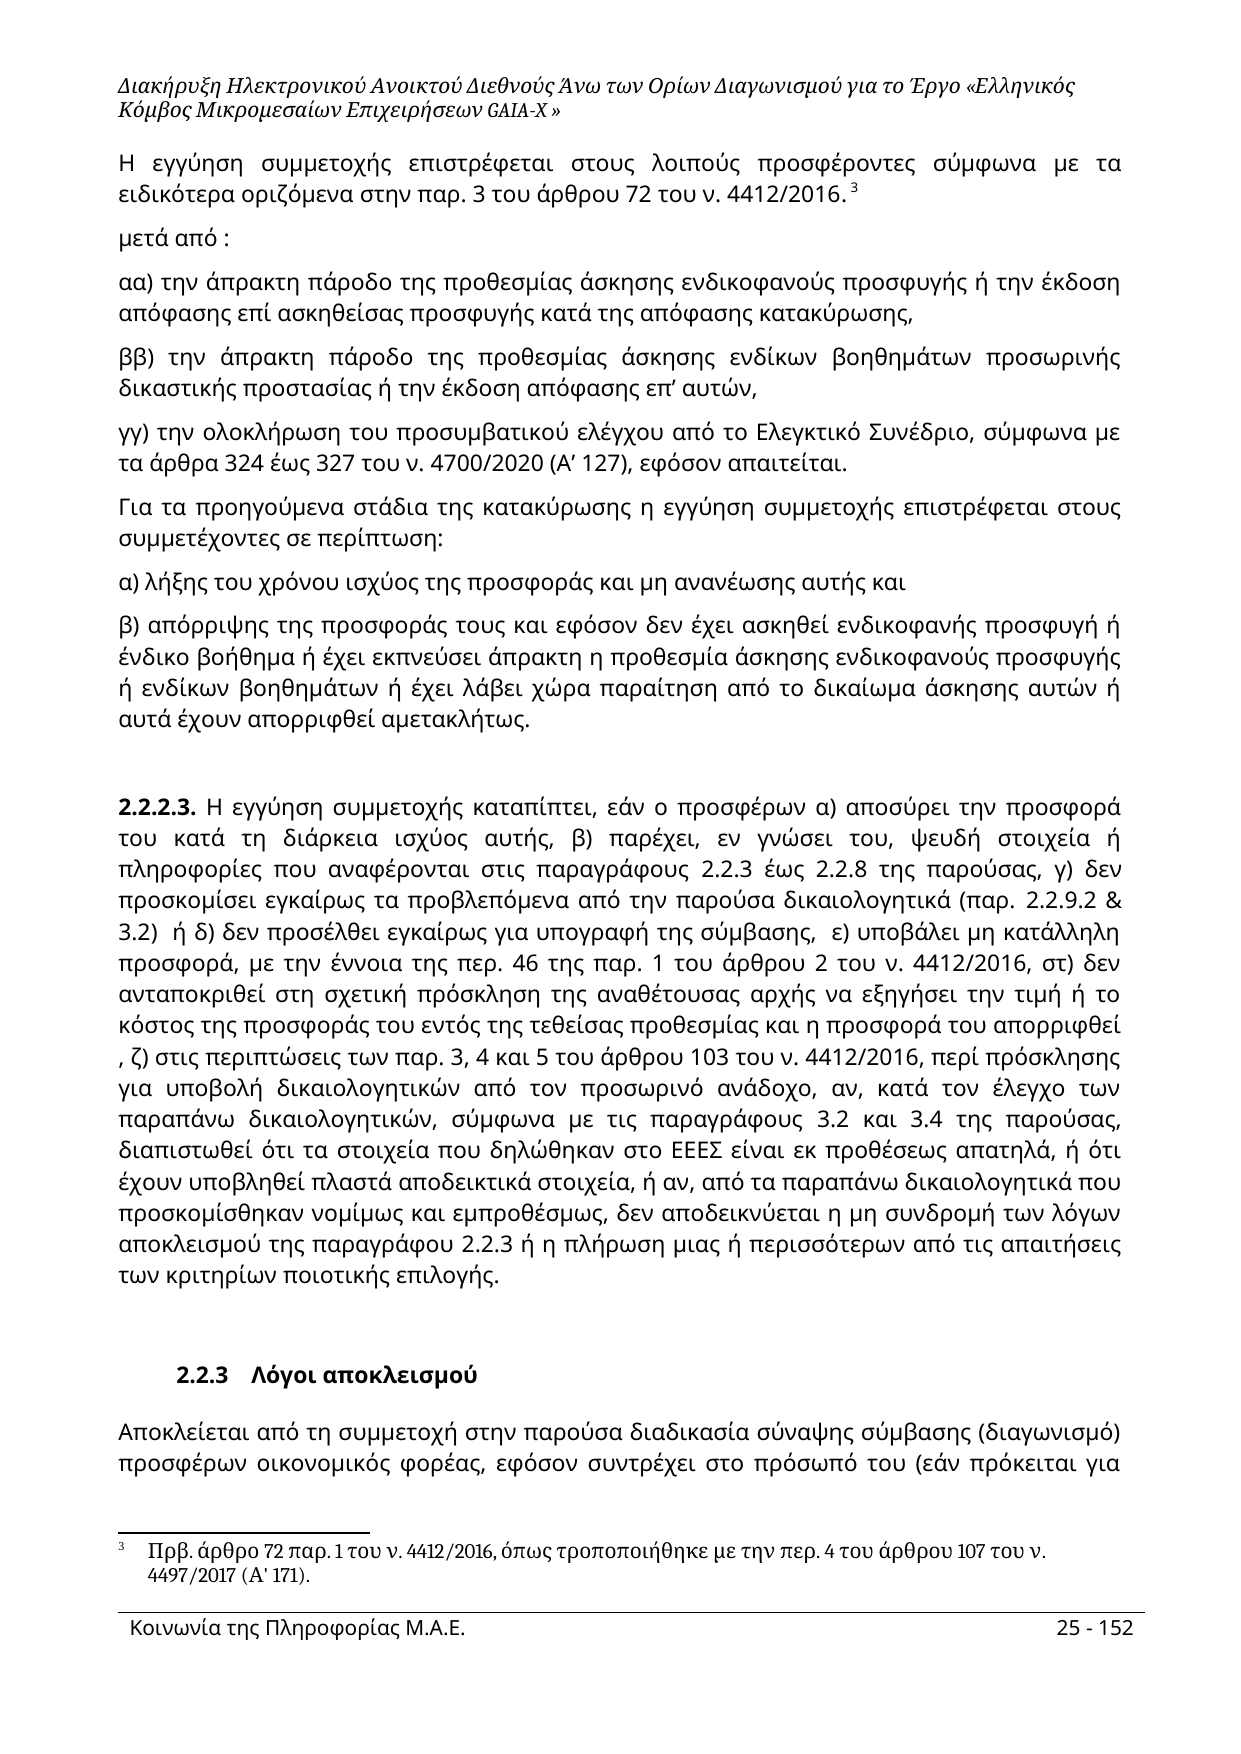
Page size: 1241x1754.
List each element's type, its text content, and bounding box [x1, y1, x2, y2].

text γγ) την ολοκλήρωση του προσυμβατικού ελέγχου από το Ελεγκτικό Συνέδριο, σύμφωνα με τα άρθρα 324 έως 327 του ν. 4700/2020 (Α’ 127), εφόσον απαιτείται. [118, 416, 1122, 478]
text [118, 1416, 1122, 1478]
subtitle Λόγοι αποκλεισμού [176, 1359, 1122, 1391]
text 2.2.2.3. Η εγγύηση συμμετοχής καταπίπτει, εάν ο προσφέρων α) αποσύρει την προσφορά του κατά τη διάρκεια ισχύος αυτής, β) παρέχει, εν γνώσει του, ψευδή στοιχεία ή πληροφορίες που αναφέρονται στις παραγράφους ‎2.2.3 έως ‎2.2.8 της παρούσας, γ) δεν προσκομίσει εγκαίρως τα προβλεπόμενα από την παρούσα δικαιολογητικά (παρ. ‎2.2.9.2 & ‎3.2) ή δ) δεν προσέλθει εγκαίρως για υπογραφή της σύμβασης, ε) υποβάλει μη κατάλληλη προσφορά, με την έννοια της περ. 46 της παρ. 1 του άρθρου 2 του ν. 4412/2016, στ) δεν ανταποκριθεί στη σχετική πρόσκληση της αναθέτουσας αρχής να εξηγήσει την τιμή ή το κόστος της προσφοράς του εντός της τεθείσας προθεσμίας και η προσφορά του απορριφθεί , ζ) στις περιπτώσεις των παρ. 3, 4 και 5 του άρθρου 103 του ν. 4412/2016, περί πρόσκλησης για υποβολή δικαιολογητικών από τον προσωρινό ανάδοχο, αν, κατά τον έλεγχο των παραπάνω δικαιολογητικών, σύμφωνα με τις παραγράφους ‎3.2 και 3.4 της παρούσας, διαπιστωθεί ότι τα στοιχεία που δηλώθηκαν στο ΕΕΕΣ είναι εκ προθέσεως απατηλά, ή ότι έχουν υποβληθεί πλαστά αποδεικτικά στοιχεία, ή αν, από τα παραπάνω δικαιολογητικά που προσκομίσθηκαν νομίμως και εμπροθέσμως, δεν αποδεικνύεται η μη συνδρομή των λόγων αποκλεισμού της παραγράφου ‎2.2.3 ή η πλήρωση μιας ή περισσότερων από τις απαιτήσεις των κριτηρίων ποιοτικής επιλογής. [118, 791, 1122, 1291]
text μετά από : [118, 222, 1122, 253]
text αα) την άπρακτη πάροδο της προθεσμίας άσκησης ενδικοφανούς προσφυγής ή την έκδοση απόφασης επί ασκηθείσας προσφυγής κατά της απόφασης κατακύρωσης, [118, 266, 1122, 328]
text ββ) την άπρακτη πάροδο της προθεσμίας άσκησης ενδίκων βοηθημάτων προσωρινής δικαστικής προστασίας ή την έκδοση απόφασης επ’ αυτών, [118, 341, 1122, 403]
text Για τα προηγούμενα στάδια της κατακύρωσης η εγγύηση συμμετοχής επιστρέφεται στους συμμετέχοντες σε περίπτωση: [118, 491, 1122, 553]
text α) λήξης του χρόνου ισχύος της προσφοράς και μη ανανέωσης αυτής και [118, 566, 1122, 597]
text Η εγγύηση συμμετοχής επιστρέφεται στους λοιπούς προσφέροντες σύμφωνα με τα ειδικότερα οριζόμενα στην παρ. 3 του άρθρου 72 του ν. 4412/2016. [118, 147, 1122, 209]
text β) απόρριψης της προσφοράς τους και εφόσον δεν έχει ασκηθεί ενδικοφανής προσφυγή ή ένδικο βοήθημα ή έχει εκπνεύσει άπρακτη η προθεσμία άσκησης ενδικοφανούς προσφυγής ή ενδίκων βοηθημάτων ή έχει λάβει χώρα παραίτηση από το δικαίωμα άσκησης αυτών ή αυτά έχουν απορριφθεί αμετακλήτως. [118, 609, 1122, 734]
